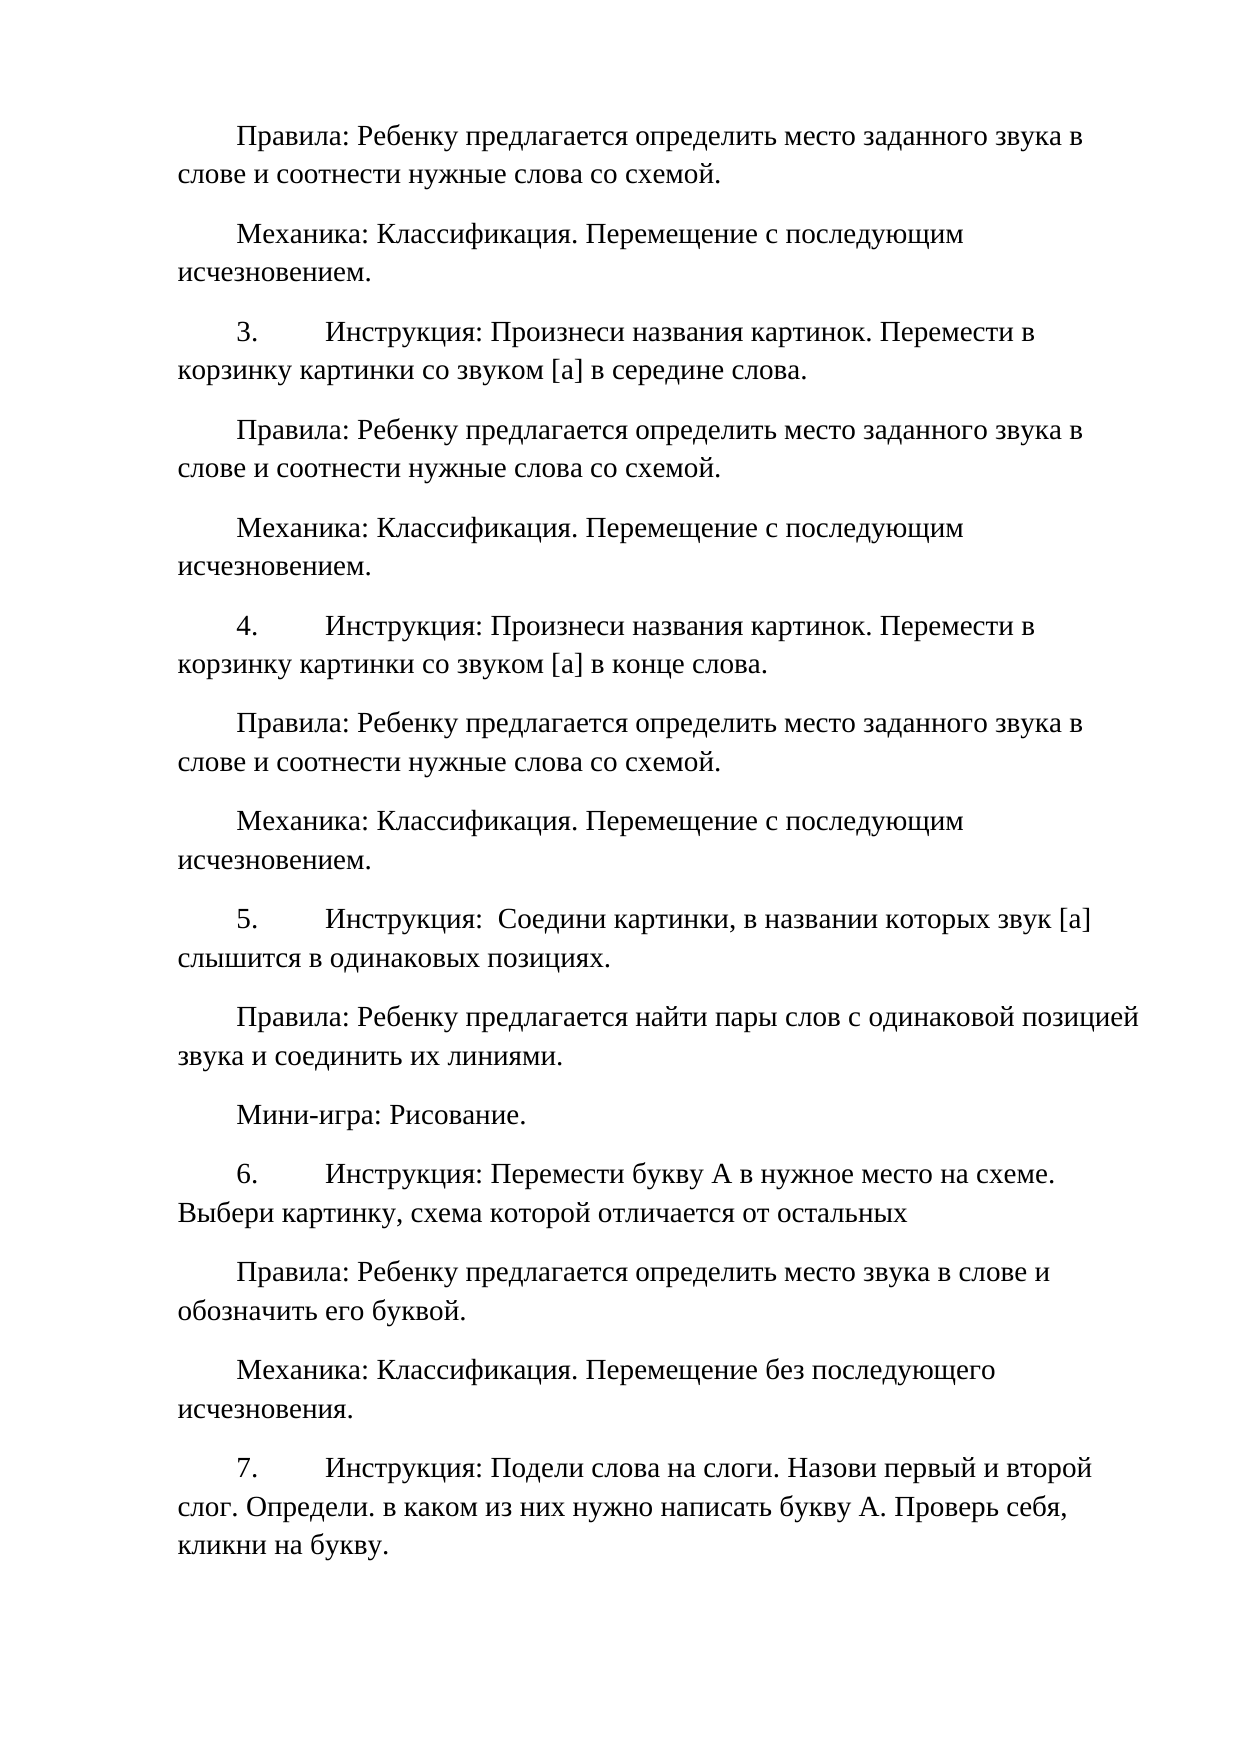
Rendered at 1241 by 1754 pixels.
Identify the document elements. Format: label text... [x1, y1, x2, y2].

list Инструкция: Соедини картинки, в названии которых звук [а] слышится в одинаковых позициях. [177, 901, 1152, 973]
text Мини-игра: Рисование. [177, 1097, 1152, 1131]
list Инструкция: Произнеси названия картинок. Перемести в корзинку картинки со звуком [а] в конце слова. [177, 608, 1152, 680]
text Правила: Ребенку предлагается определить место звука в слове и обозначить его буквой. [177, 1254, 1152, 1327]
text Правила: Ребенку предлагается определить место заданного звука в слове и соотнести нужные слова со схемой. [177, 118, 1152, 190]
text Правила: Ребенку предлагается найти пары слов с одинаковой позицией звука и соединить их линиями. [177, 999, 1152, 1071]
text Правила: Ребенку предлагается определить место заданного звука в слове и соотнести нужные слова со схемой. [177, 412, 1152, 484]
text Правила: Ребенку предлагается определить место заданного звука в слове и соотнести нужные слова со схемой. [177, 706, 1152, 778]
text Механика: Классификация. Перемещение с последующим исчезновением. [177, 216, 1152, 288]
list Инструкция: Произнеси названия картинок. Перемести в корзинку картинки со звуком [а] в середине слова. [177, 314, 1152, 386]
list Инструкция: Перемести букву А в нужное место на схеме. Выбери картинку, схема которой отличается от остальных [177, 1157, 1152, 1229]
text Механика: Классификация. Перемещение с последующим исчезновением. [177, 510, 1152, 582]
text Механика: Классификация. Перемещение с последующим исчезновением. [177, 803, 1152, 876]
list Инструкция: Подели слова на слоги. Назови первый и второй слог. Определи. в каком из них нужно написать букву А. Проверь себя, кликни на букву. [177, 1450, 1152, 1561]
text Механика: Классификация. Перемещение без последующего исчезновения. [177, 1352, 1152, 1424]
